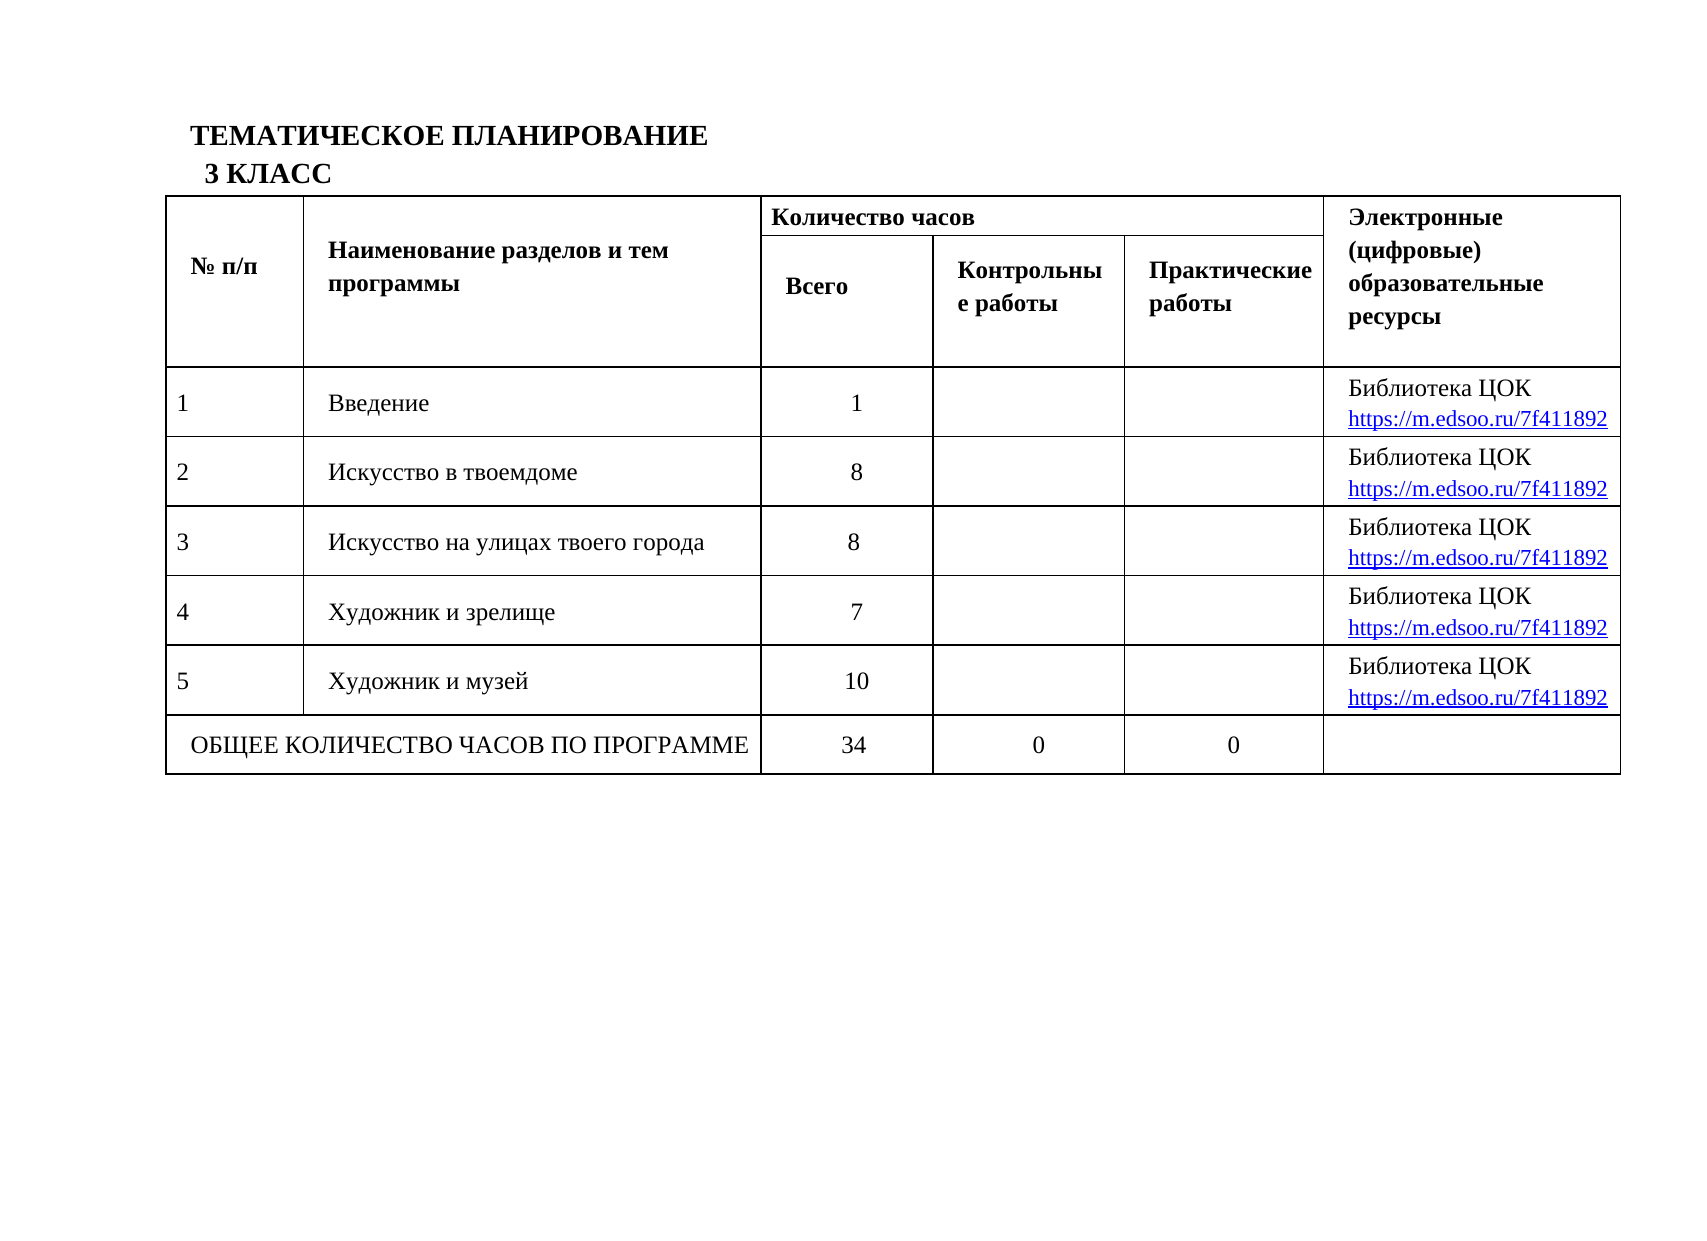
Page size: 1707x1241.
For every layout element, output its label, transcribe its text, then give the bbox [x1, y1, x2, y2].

table_cell 7 [762, 576, 932, 644]
table_cell Библиотека ЦОК https://m.edsoo.ru/7f411892 [1324, 437, 1620, 505]
text 3 КЛАСС [190, 157, 1618, 190]
table_header Электронные (цифровые) образовательные ресурсы [1324, 197, 1620, 366]
table_header Наименование разделов и тем программы [304, 197, 760, 366]
table_cell [1125, 368, 1323, 436]
table_cell 10 [762, 646, 932, 714]
table_cell Библиотека ЦОК https://m.edsoo.ru/7f411892 [1324, 576, 1620, 644]
table_cell 8 [762, 507, 932, 575]
table_cell Библиотека ЦОК https://m.edsoo.ru/7f411892 [1324, 368, 1620, 436]
table_cell Искусство в твоемдоме [304, 437, 760, 505]
table_cell Введение [304, 368, 760, 436]
table_cell Художник и зрелище [304, 576, 760, 644]
table_cell Контрольные работы [934, 236, 1124, 366]
table_header № п/п [167, 197, 303, 366]
table_cell [1125, 576, 1323, 644]
table_cell 0 [1125, 716, 1323, 773]
table_cell 0 [934, 716, 1124, 773]
table_cell [934, 646, 1124, 714]
table_cell Всего [762, 236, 932, 366]
table_cell Практические работы [1125, 236, 1323, 366]
table_cell Искусство на улицах твоего города [304, 507, 760, 575]
table_cell ОБЩЕЕ КОЛИЧЕСТВО ЧАСОВ ПО ПРОГРАММЕ [167, 716, 760, 773]
table_cell [934, 368, 1124, 436]
table_cell 8 [762, 437, 932, 505]
table_cell 4 [167, 576, 303, 644]
table_cell Библиотека ЦОК https://m.edsoo.ru/7f411892 [1324, 646, 1620, 714]
table_cell [1125, 646, 1323, 714]
table_cell 34 [762, 716, 932, 773]
table_cell 1 [167, 368, 303, 436]
table_cell [1125, 437, 1323, 505]
table_cell [1324, 716, 1620, 773]
table_cell 3 [167, 507, 303, 575]
table_cell [934, 576, 1124, 644]
table_cell [934, 507, 1124, 575]
text ТЕМАТИЧЕСКОЕ ПЛАНИРОВАНИЕ [190, 118, 1618, 152]
table_cell 2 [167, 437, 303, 505]
table_cell Художник и музей [304, 646, 760, 714]
table_cell Библиотека ЦОК https://m.edsoo.ru/7f411892 [1324, 507, 1620, 575]
table_cell 5 [167, 646, 303, 714]
table_cell [1125, 507, 1323, 575]
table_cell 1 [762, 368, 932, 436]
table_cell [934, 437, 1124, 505]
table_header Количество часов [762, 197, 1323, 234]
